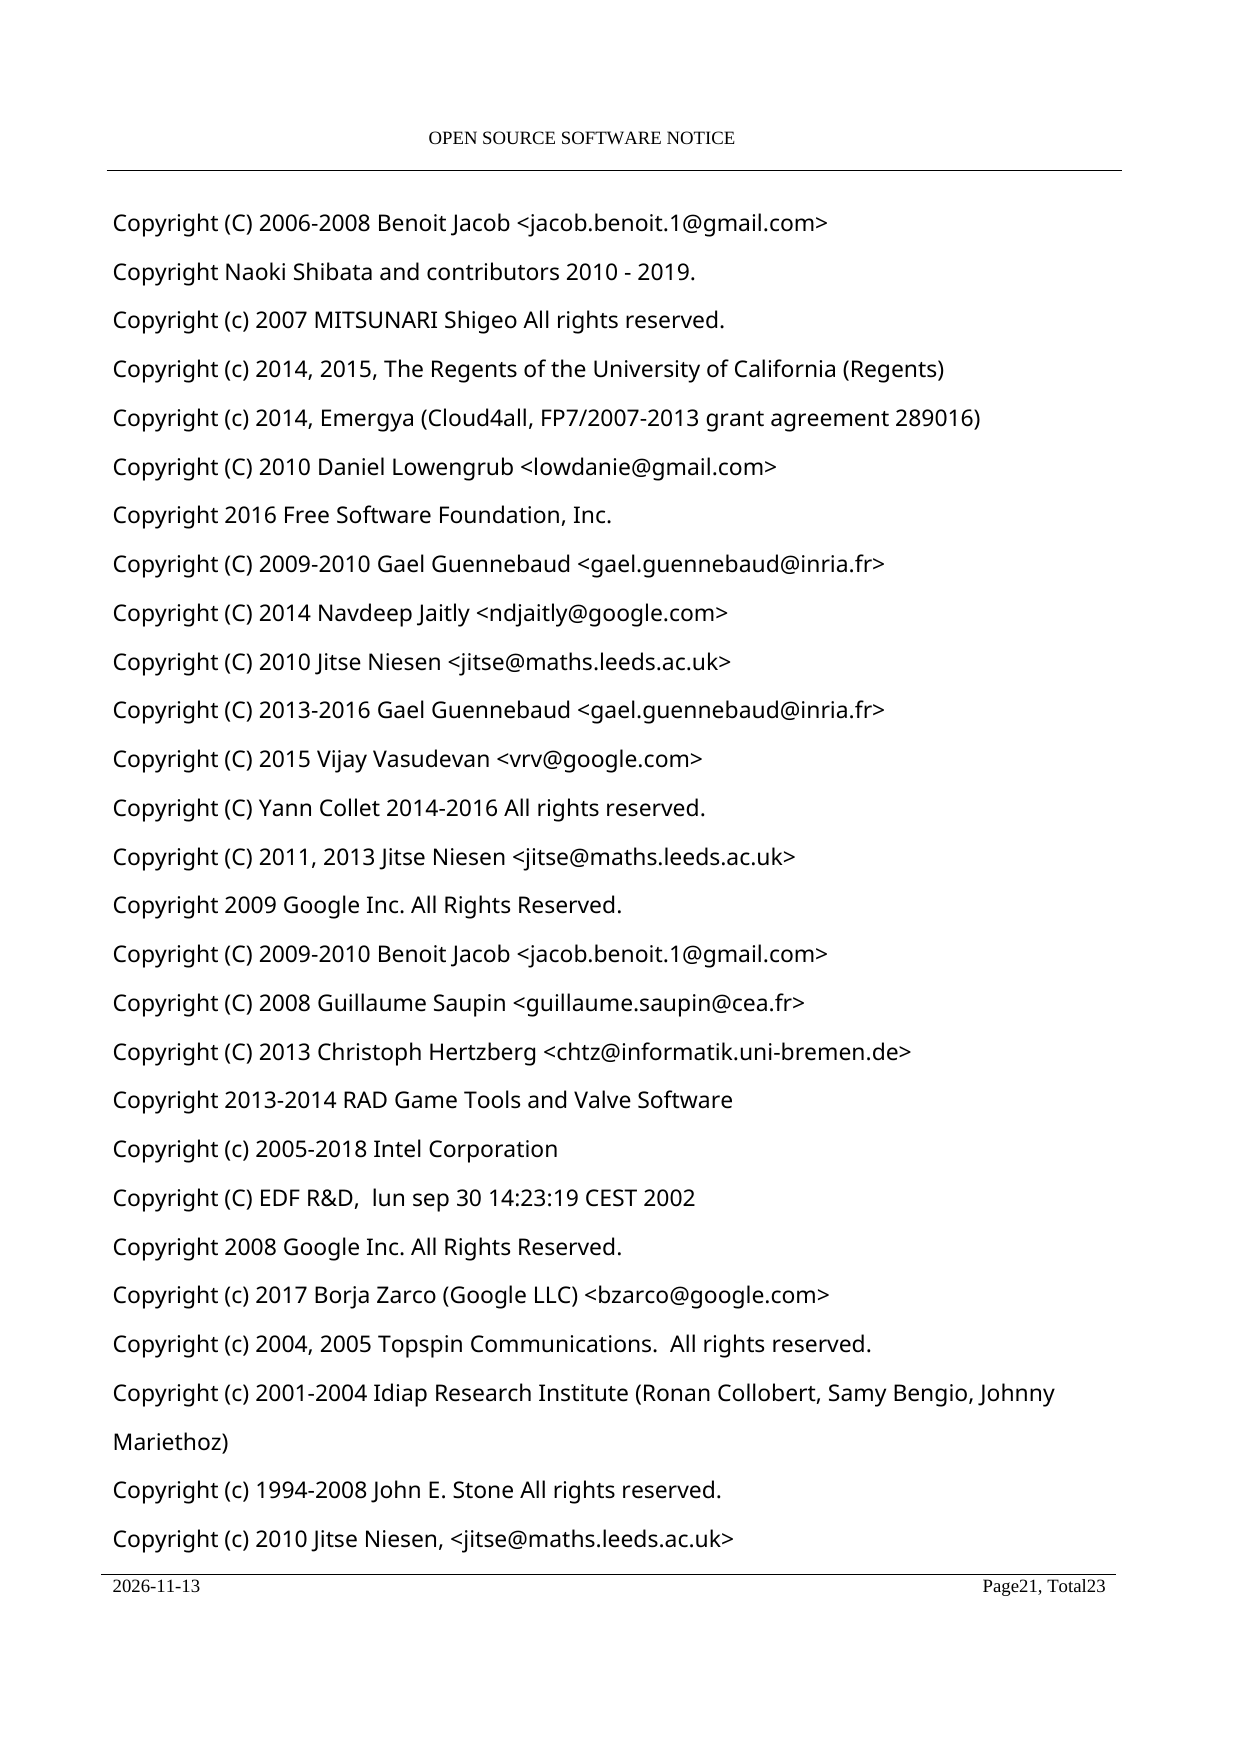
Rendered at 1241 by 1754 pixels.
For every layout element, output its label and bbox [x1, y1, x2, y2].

text [112, 206, 1128, 1555]
